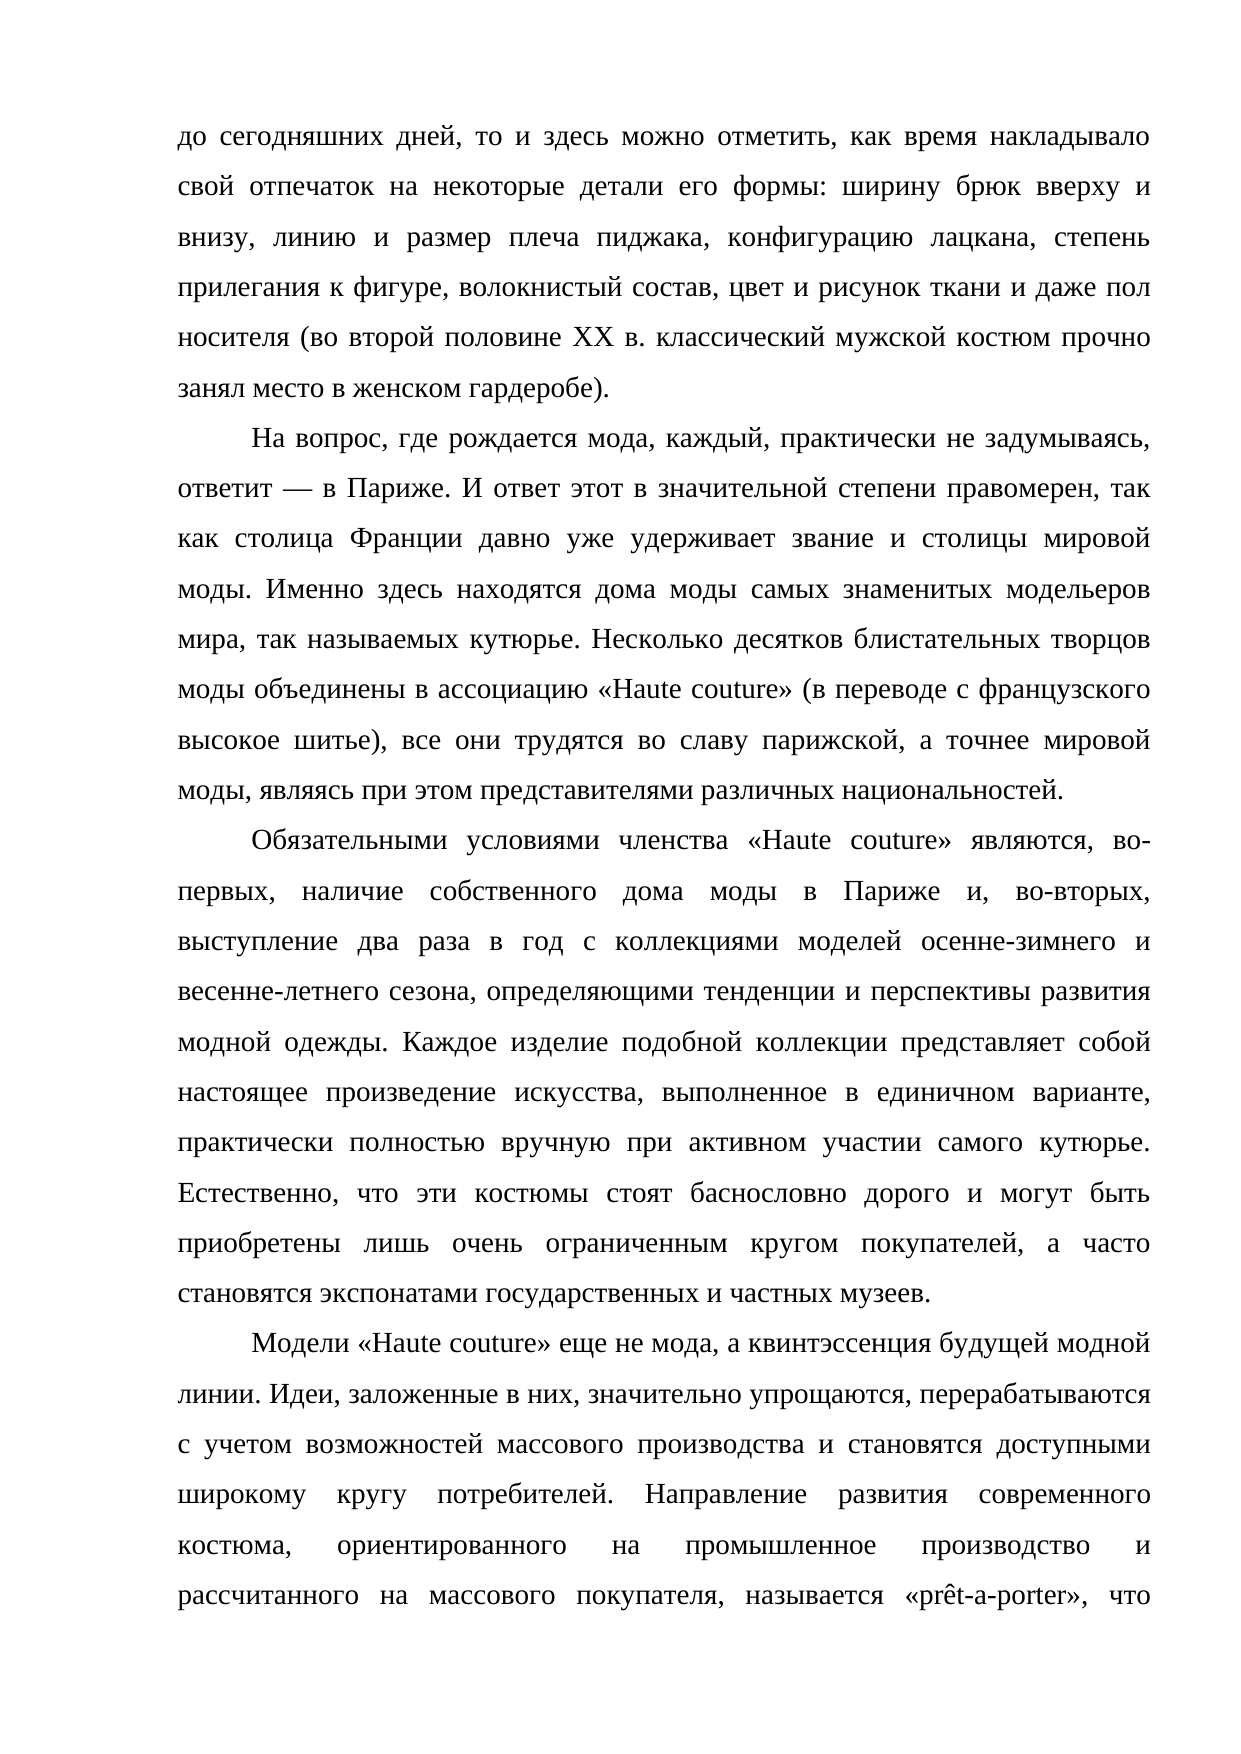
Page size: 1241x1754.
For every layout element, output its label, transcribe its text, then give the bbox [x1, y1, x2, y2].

text Обязательными условиями членства «Haute couture» являются, во-первых, наличие собственного дома моды в Париже и, во-вторых, выступление два раза в год с коллекциями моделей осенне-зимнего и весенне-летнего сезона, определяющими тенденции и перспективы развития модной одежды. Каждое изделие подобной коллекции представляет собой настоящее произведение искусства, выполненное в единичном варианте, практически полностью вручную при активном участии самого кутюрье. Естественно, что эти костюмы стоят баснословно дорого и могут быть приобретены лишь очень ограниченным кругом покупателей, а часто становятся экспонатами государственных и частных музеев. [177, 822, 1152, 1309]
text На вопрос, где рождается мода, каждый, практически не задумываясь, ответит — в Париже. И ответ этот в значительной степени правомерен, так как столица Франции давно уже удерживает звание и столицы мировой моды. Именно здесь находятся дома моды самых знаменитых модельеров мира, так называемых кутюрье. Несколько десятков блистательных творцов моды объединены в ассоциацию «Haute couture» (в переводе с французского высокое шитье), все они трудятся во славу парижской, а точнее мировой моды, являясь при этом представителями различных национальностей. [177, 420, 1152, 806]
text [177, 118, 1152, 403]
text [177, 1326, 1152, 1611]
